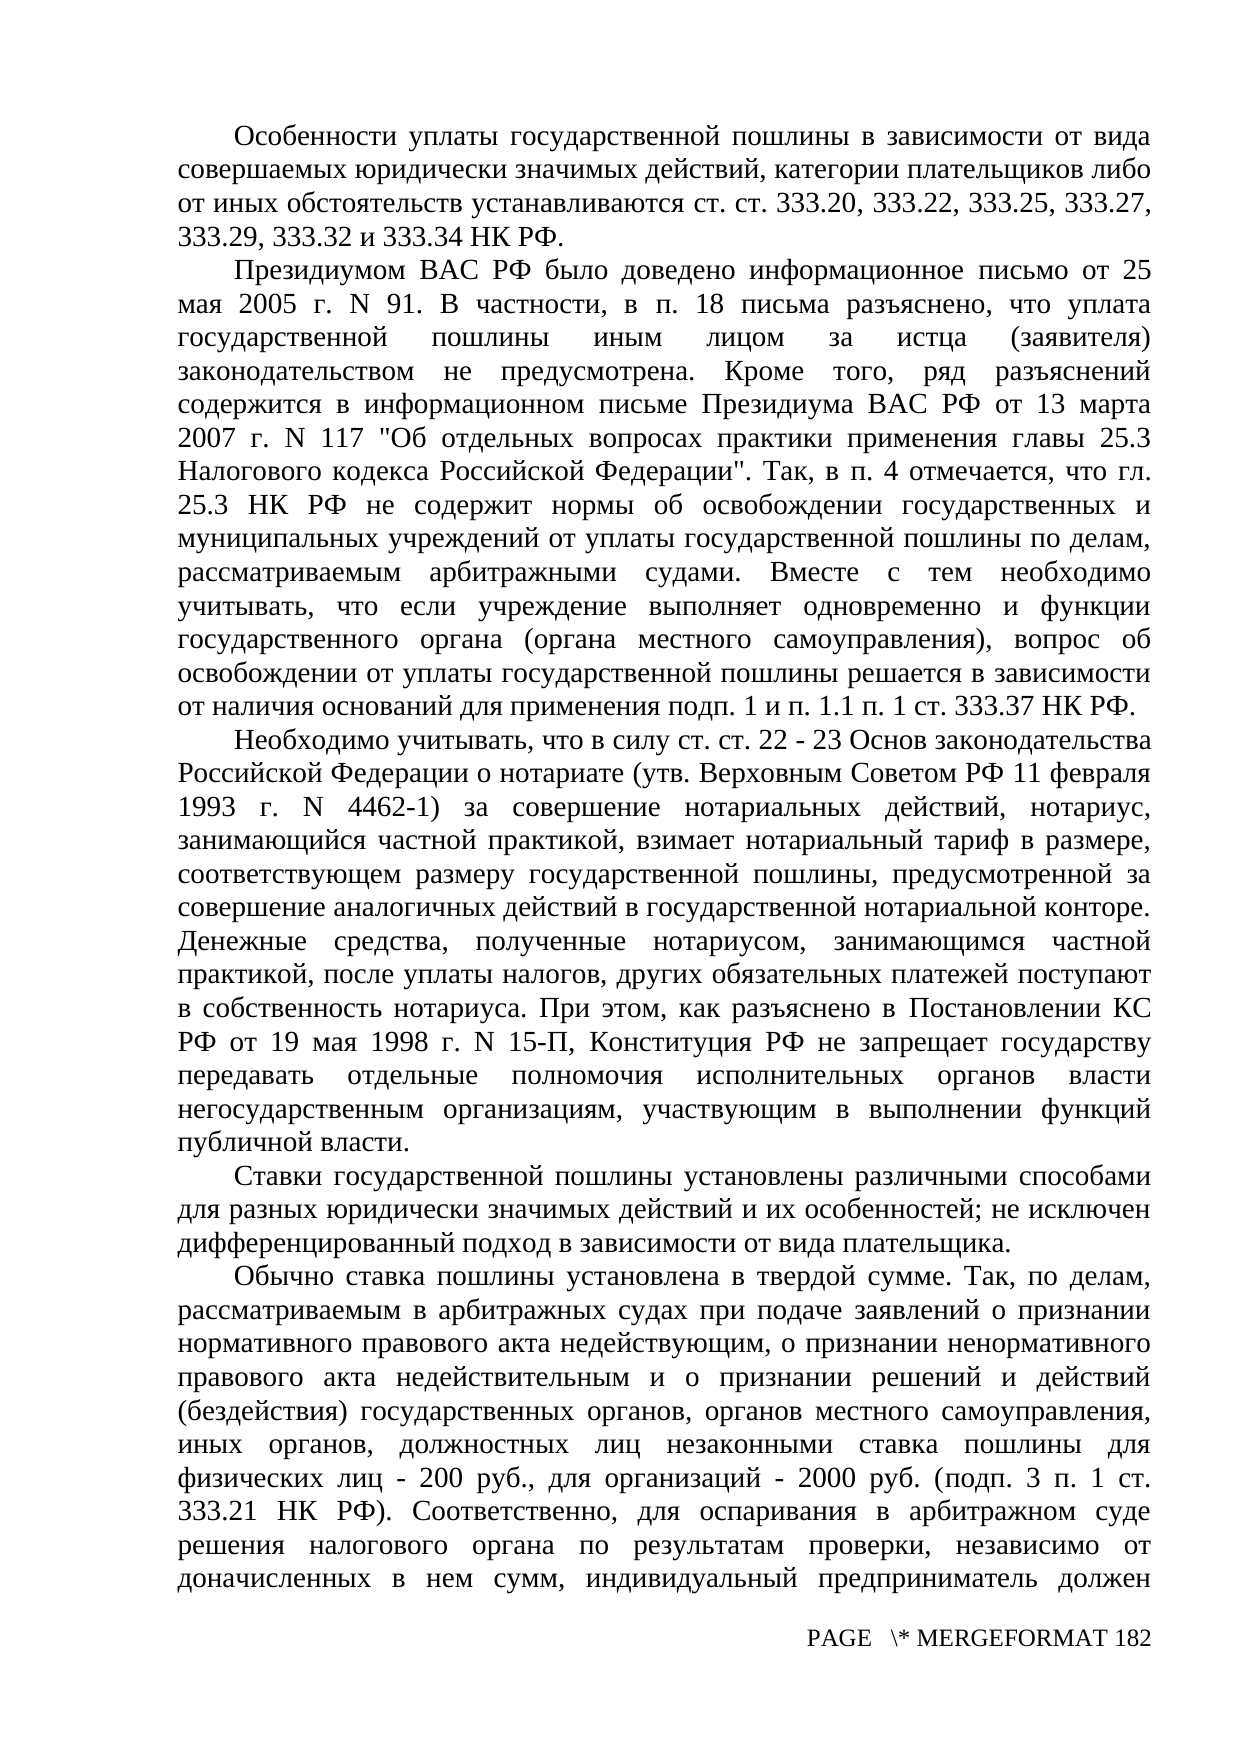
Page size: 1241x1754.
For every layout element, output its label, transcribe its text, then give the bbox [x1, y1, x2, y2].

text Ставки государственной пошлины установлены различными способами для разных юридически значимых действий и их особенностей; не исключен дифференцированный подход в зависимости от вида плательщика. [177, 1158, 1152, 1258]
text Необходимо учитывать, что в силу ст. ст. 22 - 23 Основ законодательства Российской Федерации о нотариате (утв. Верховным Советом РФ 11 февраля 1993 г. N 4462-1) за совершение нотариальных действий, нотариус, занимающийся частной практикой, взимает нотариальный тариф в размере, соответствующем размеру государственной пошлины, предусмотренной за совершение аналогичных действий в государственной нотариальной конторе. Денежные средства, полученные нотариусом, занимающимся частной практикой, после уплаты налогов, других обязательных платежей поступают в собственность нотариуса. При этом, как разъяснено в Постановлении КС РФ от 19 мая 1998 г. N 15-П, Конституция РФ не запрещает государству передавать отдельные полномочия исполнительных органов власти негосударственным организациям, участвующим в выполнении функций публичной власти. [177, 722, 1152, 1158]
text Особенности уплаты государственной пошлины в зависимости от вида совершаемых юридически значимых действий, категории плательщиков либо от иных обстоятельств устанавливаются ст. ст. 333.20, 333.22, 333.25, 333.27, 333.29, 333.32 и 333.34 НК РФ. [177, 118, 1152, 252]
text Президиумом ВАС РФ было доведено информационное письмо от 25 мая 2005 г. N 91. В частности, в п. 18 письма разъяснено, что уплата государственной пошлины иным лицом за истца (заявителя) законодательством не предусмотрена. Кроме того, ряд разъяснений содержится в информационном письме Президиума ВАС РФ от 13 марта 2007 г. N 117 "Об отдельных вопросах практики применения главы 25.3 Налогового кодекса Российской Федерации". Так, в п. 4 отмечается, что гл. 25.3 НК РФ не содержит нормы об освобождении государственных и муниципальных учреждений от уплаты государственной пошлины по делам, рассматриваемым арбитражными судами. Вместе с тем необходимо учитывать, что если учреждение выполняет одновременно и функции государственного органа (органа местного самоуправления), вопрос об освобождении от уплаты государственной пошлины решается в зависимости от наличия оснований для применения подп. 1 и п. 1.1 п. 1 ст. 333.37 НК РФ. [177, 252, 1152, 722]
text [177, 1258, 1152, 1594]
